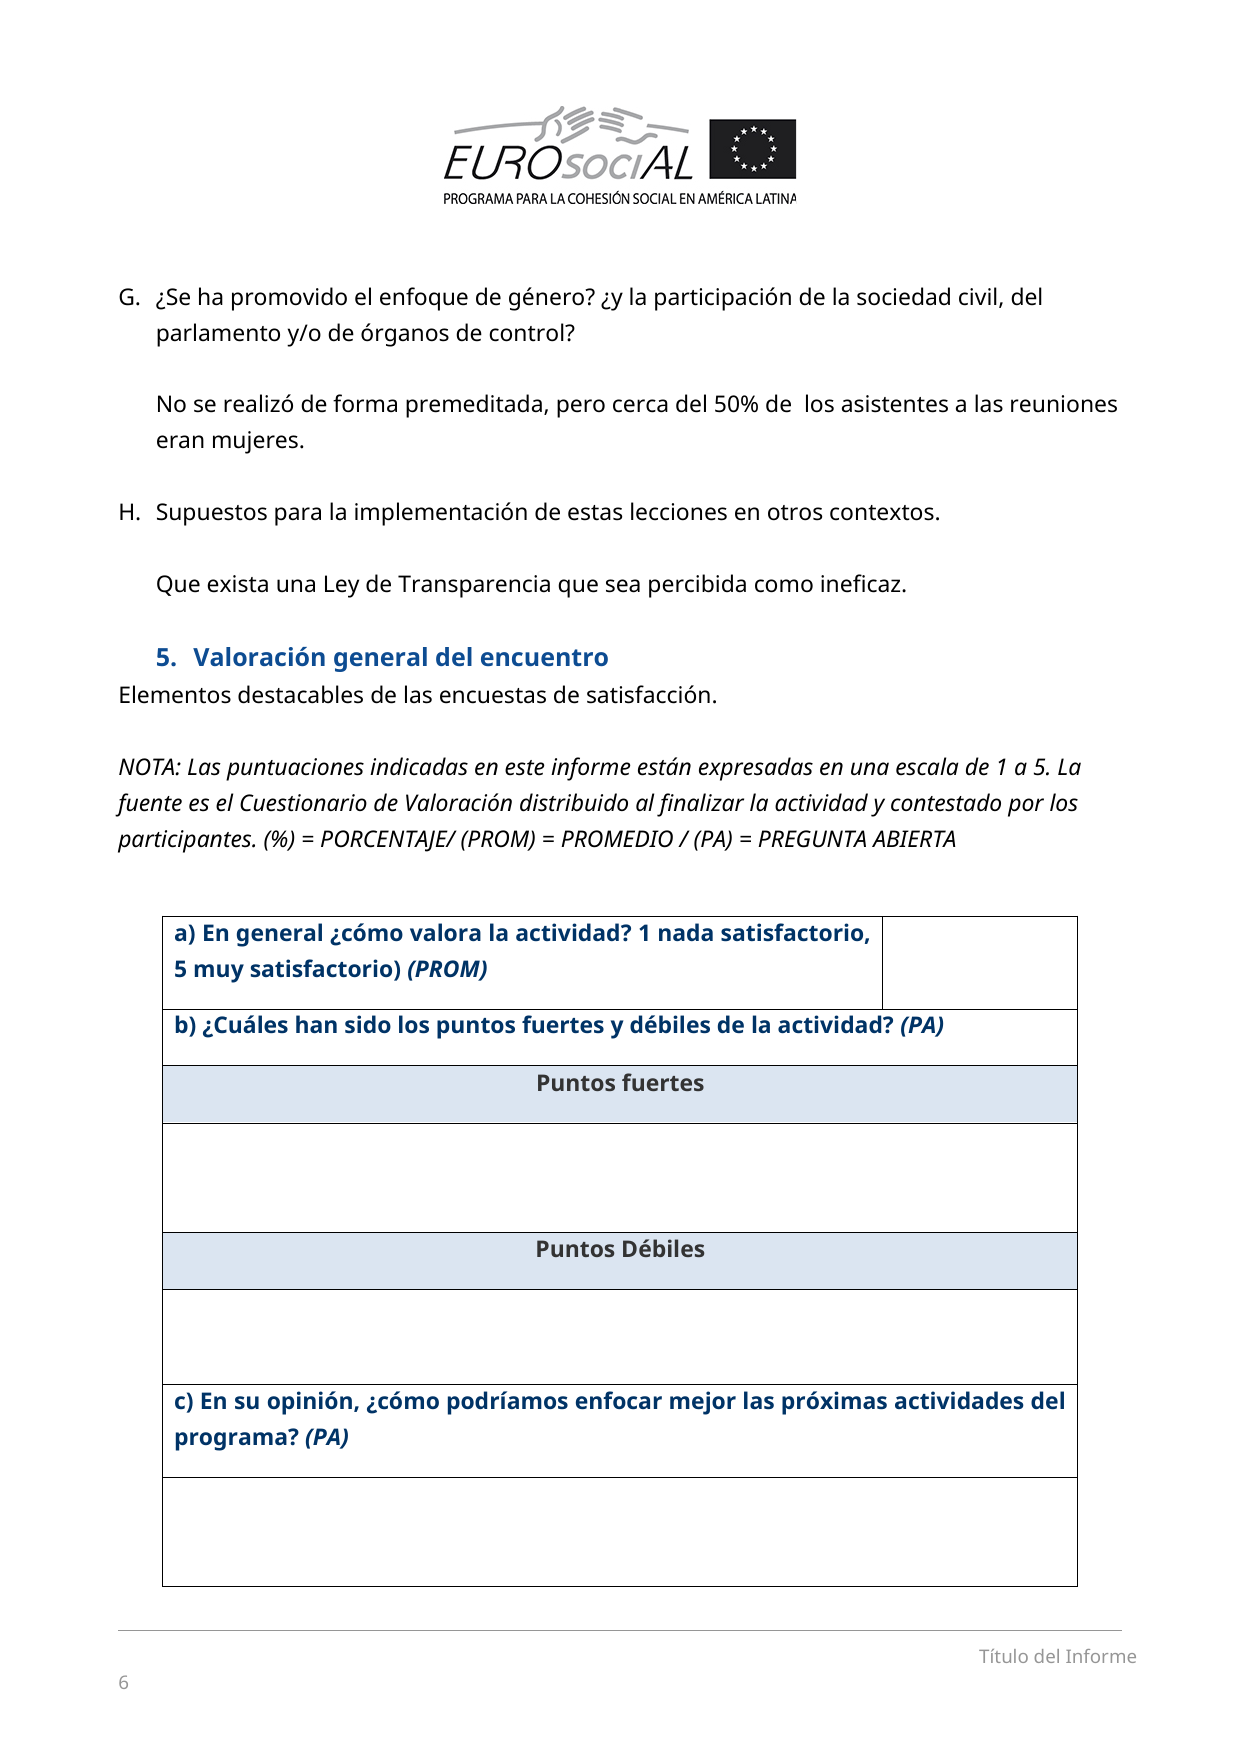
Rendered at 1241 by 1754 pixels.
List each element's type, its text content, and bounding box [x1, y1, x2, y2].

table_cell [163, 1478, 1077, 1586]
list ¿Se ha promovido el enfoque de género? ¿y la participación de la sociedad civil, del parlamento y/o de órganos de control? [118, 281, 1122, 348]
list Que exista una Ley de Transparencia que sea percibida como ineficaz. [156, 568, 1122, 599]
list No se realizó de forma premeditada, pero cerca del 50% de los asistentes a las reuniones eran mujeres. [156, 388, 1122, 456]
table_cell Puntos fuertes [163, 1066, 1077, 1122]
list Supuestos para la implementación de estas lecciones en otros contextos. [118, 496, 1122, 527]
table_header [883, 917, 1077, 1008]
picture [444, 106, 797, 204]
table_cell Puntos Débiles [163, 1233, 1077, 1289]
table_cell c) En su opinión, ¿cómo podríamos enfocar mejor las próximas actividades del programa? (PA) [163, 1385, 1077, 1477]
table_cell [163, 1290, 1077, 1384]
text NOTA: Las puntuaciones indicadas en este informe están expresadas en una escala de 1 a 5. La fuente es el Cuestionario de Valoración distribuido al finalizar la actividad y contestado por los participantes. (%) = PORCENTAJE/ (PROM) = PROMEDIO / (PA) = PREGUNTA ABIERTA [118, 751, 1122, 854]
table_header a) En general ¿cómo valora la actividad? 1 nada satisfactorio, 5 muy satisfactorio) (PROM) [163, 917, 882, 1008]
text Elementos destacables de las encuestas de satisfacción. [118, 679, 1122, 710]
list Valoración general del encuentro [156, 640, 1122, 674]
table_cell b) ¿Cuáles han sido los puntos fuertes y débiles de la actividad? (PA) [163, 1010, 1077, 1065]
table_cell [163, 1124, 1077, 1232]
